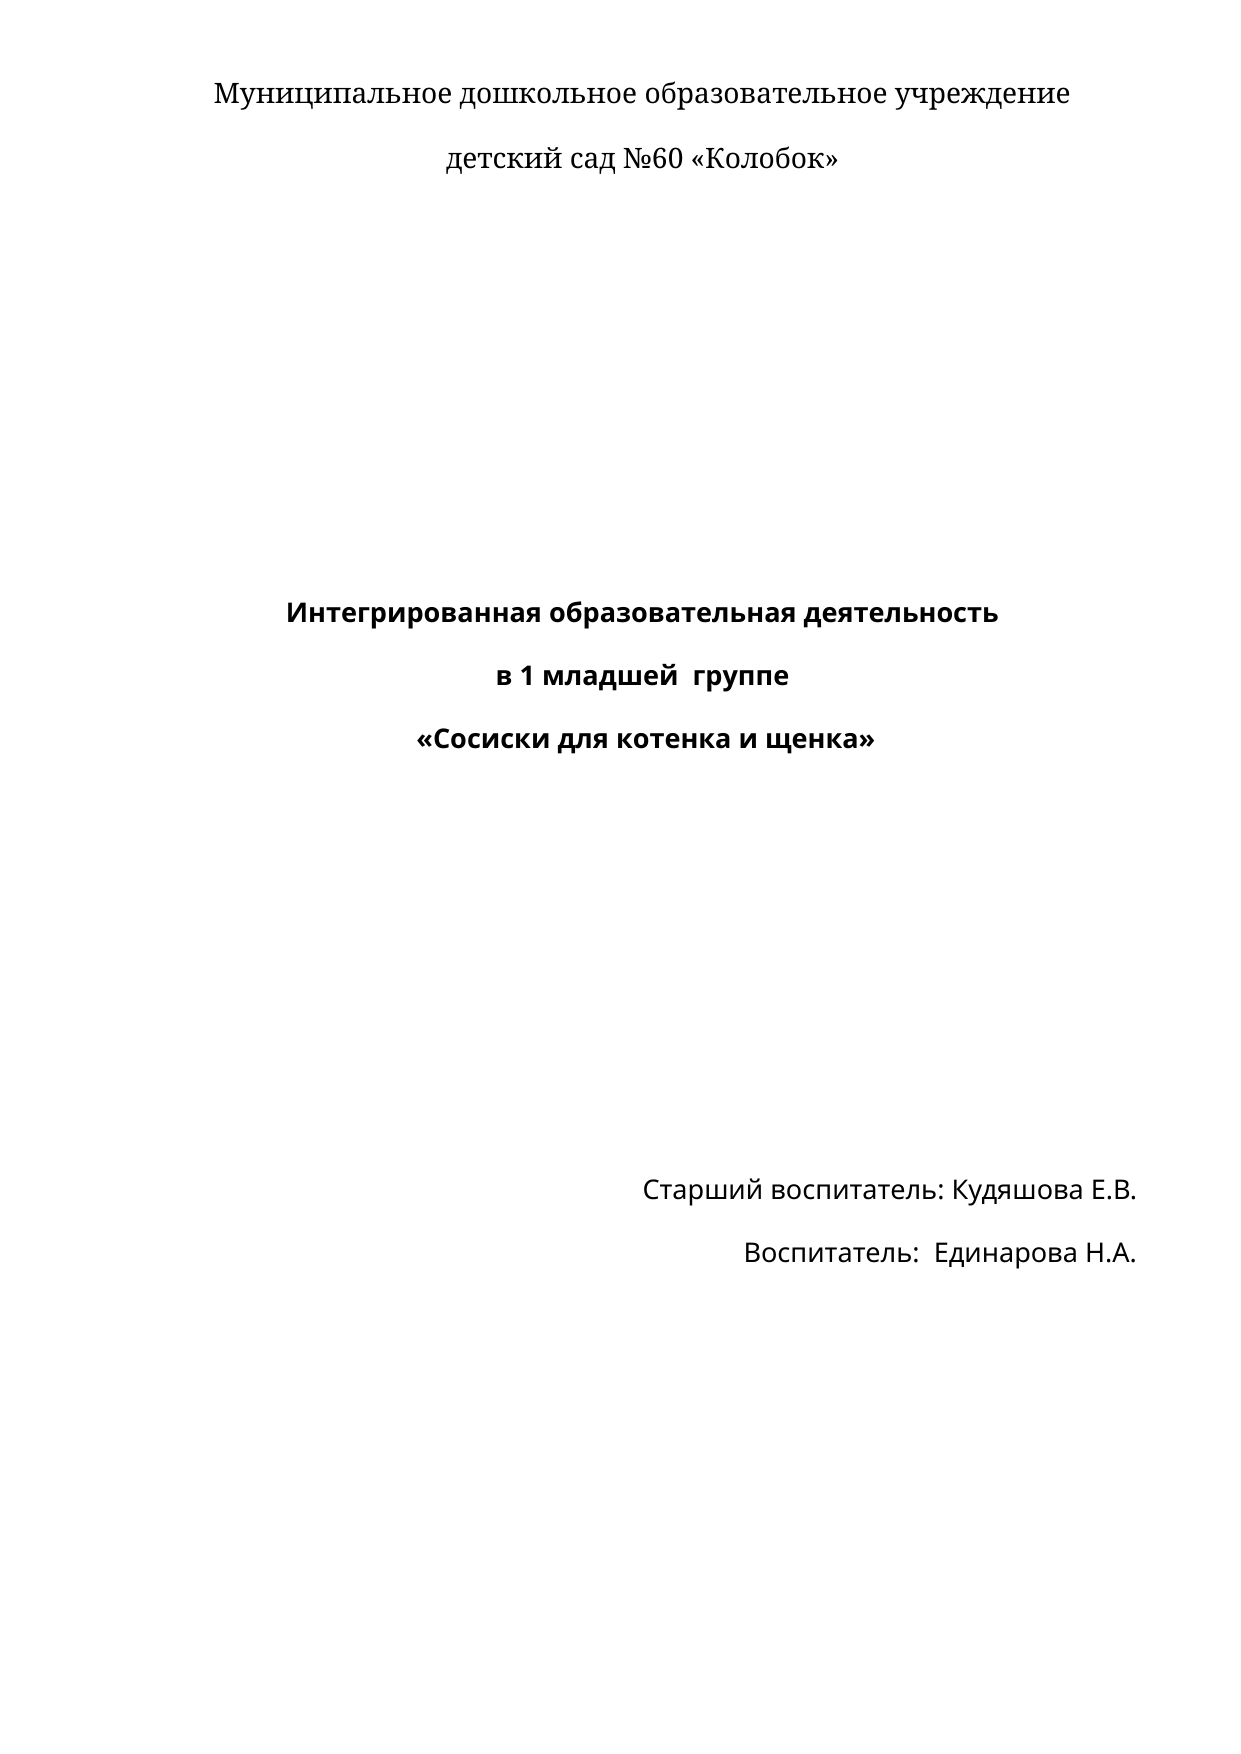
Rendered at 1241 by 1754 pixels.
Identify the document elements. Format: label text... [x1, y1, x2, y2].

text в 1 младшей группе [148, 656, 1137, 693]
text Интегрированная образовательная деятельность [148, 593, 1137, 630]
text «Сосиски для котенка и щенка» [148, 719, 1137, 756]
text Старший воспитатель: Кудяшова Е.В. [148, 1170, 1137, 1207]
text Муниципальное дошкольное образовательное учреждение [148, 74, 1137, 112]
text детский сад №60 «Колобок» [148, 139, 1137, 177]
text Воспитатель: Единарова Н.А. [148, 1234, 1137, 1271]
